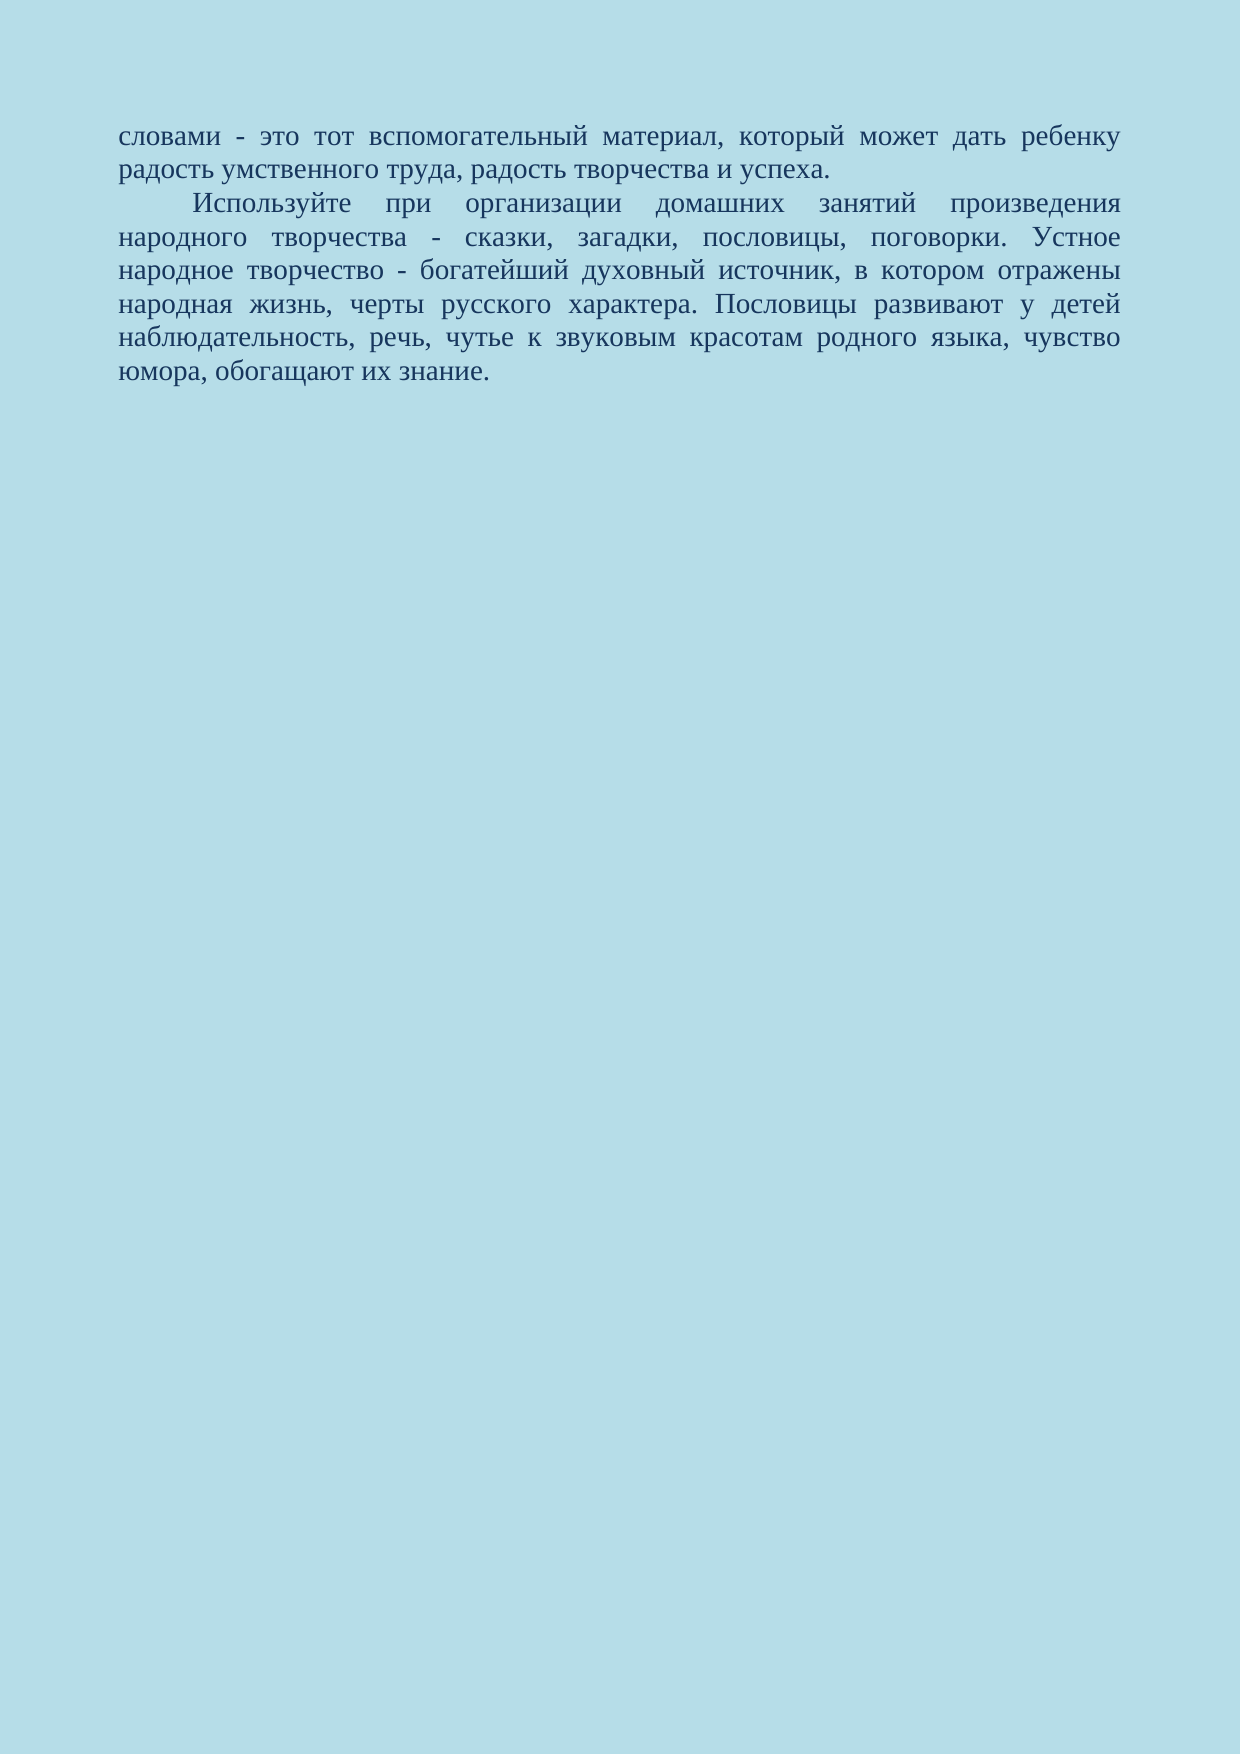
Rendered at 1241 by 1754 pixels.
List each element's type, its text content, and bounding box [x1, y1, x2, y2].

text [118, 118, 1122, 185]
text Используйте при организации домашних занятий произведения народного творчества - сказки, загадки, пословицы, поговорки. Устное народное творчество - богатейший духовный источник, в котором отражены народная жизнь, черты русского характера. Пословицы развивают у детей наблюдательность, речь, чутье к звуковым красотам родного языка, чувство юмора, обогащают их знание. [118, 185, 1122, 386]
